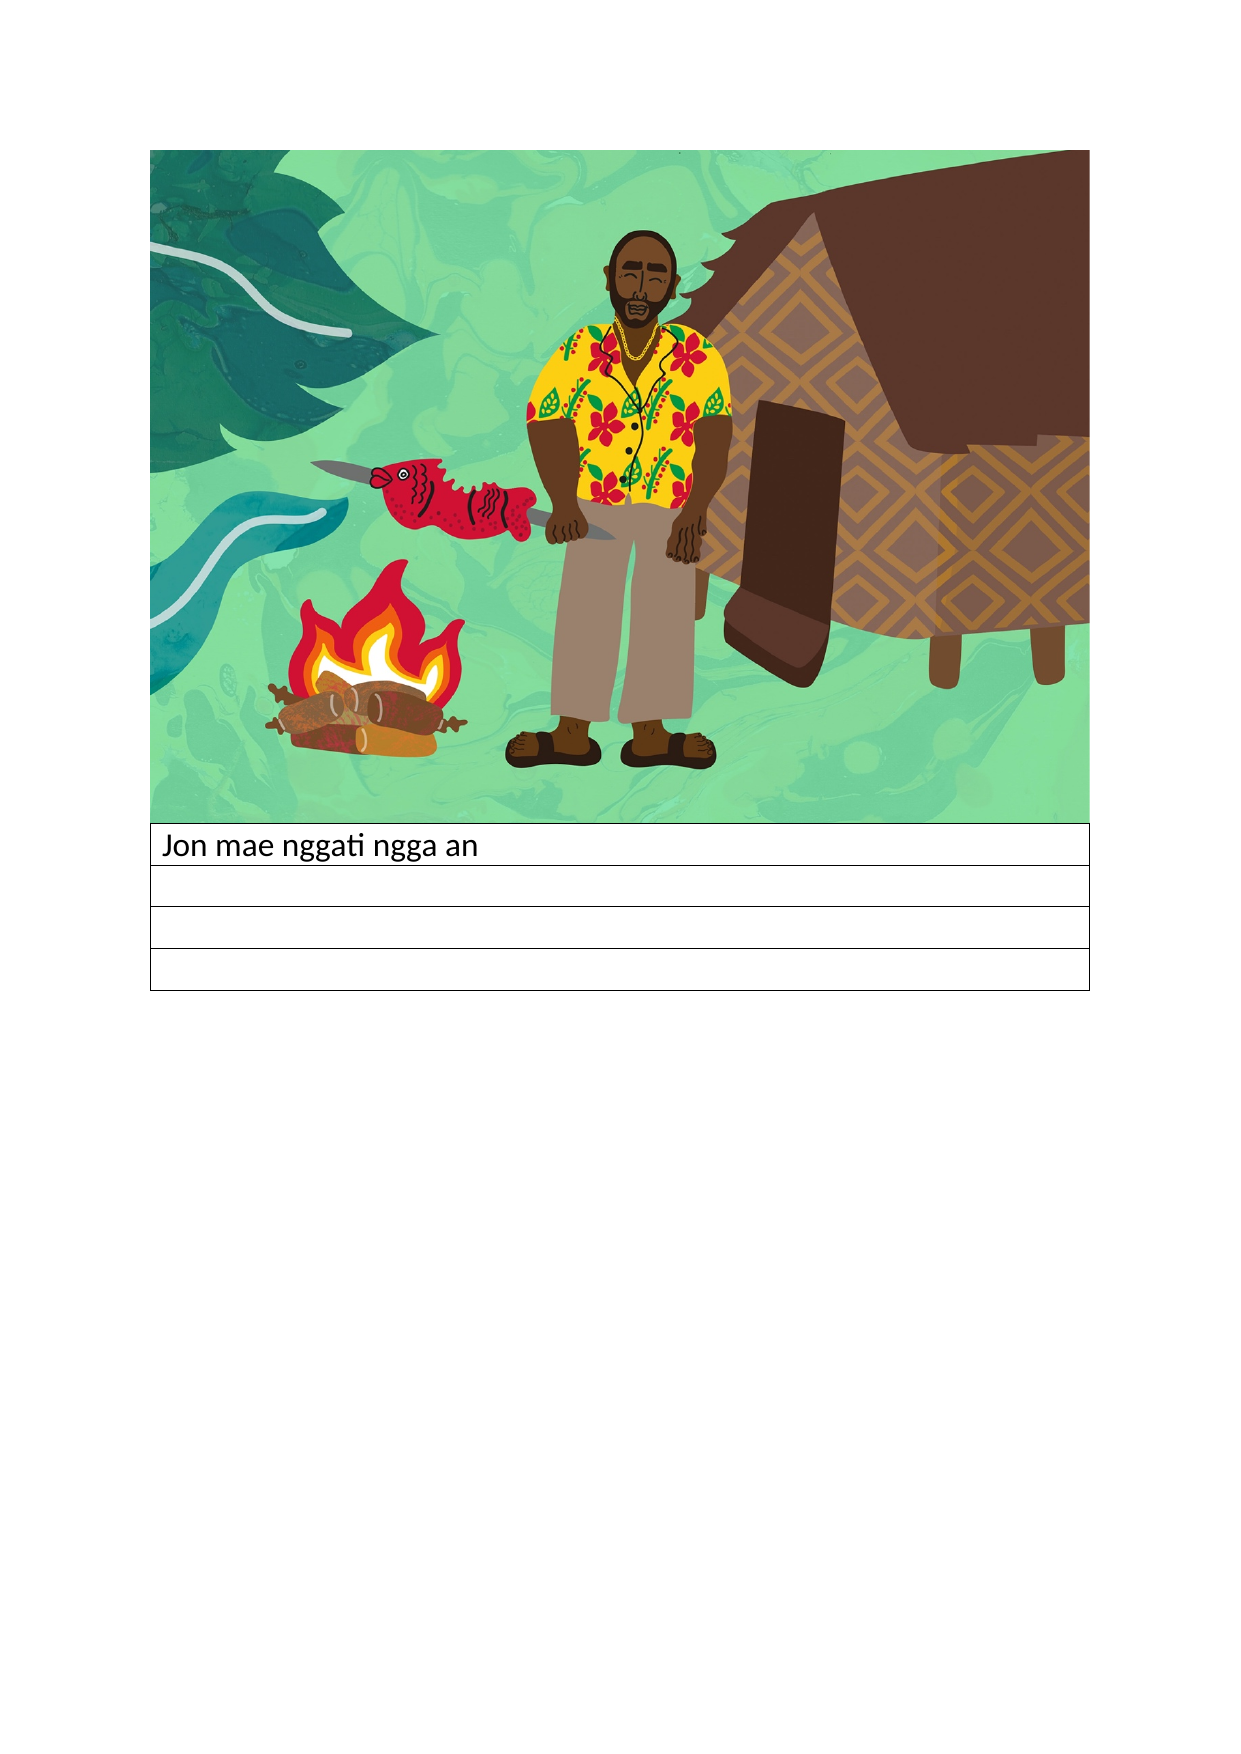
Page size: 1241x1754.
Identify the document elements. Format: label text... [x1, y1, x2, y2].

table_cell [151, 949, 1089, 990]
table_cell [151, 907, 1089, 948]
picture [150, 150, 1090, 823]
table_header Jon mae nggati ngga an [151, 824, 1089, 864]
table_cell [151, 866, 1089, 906]
